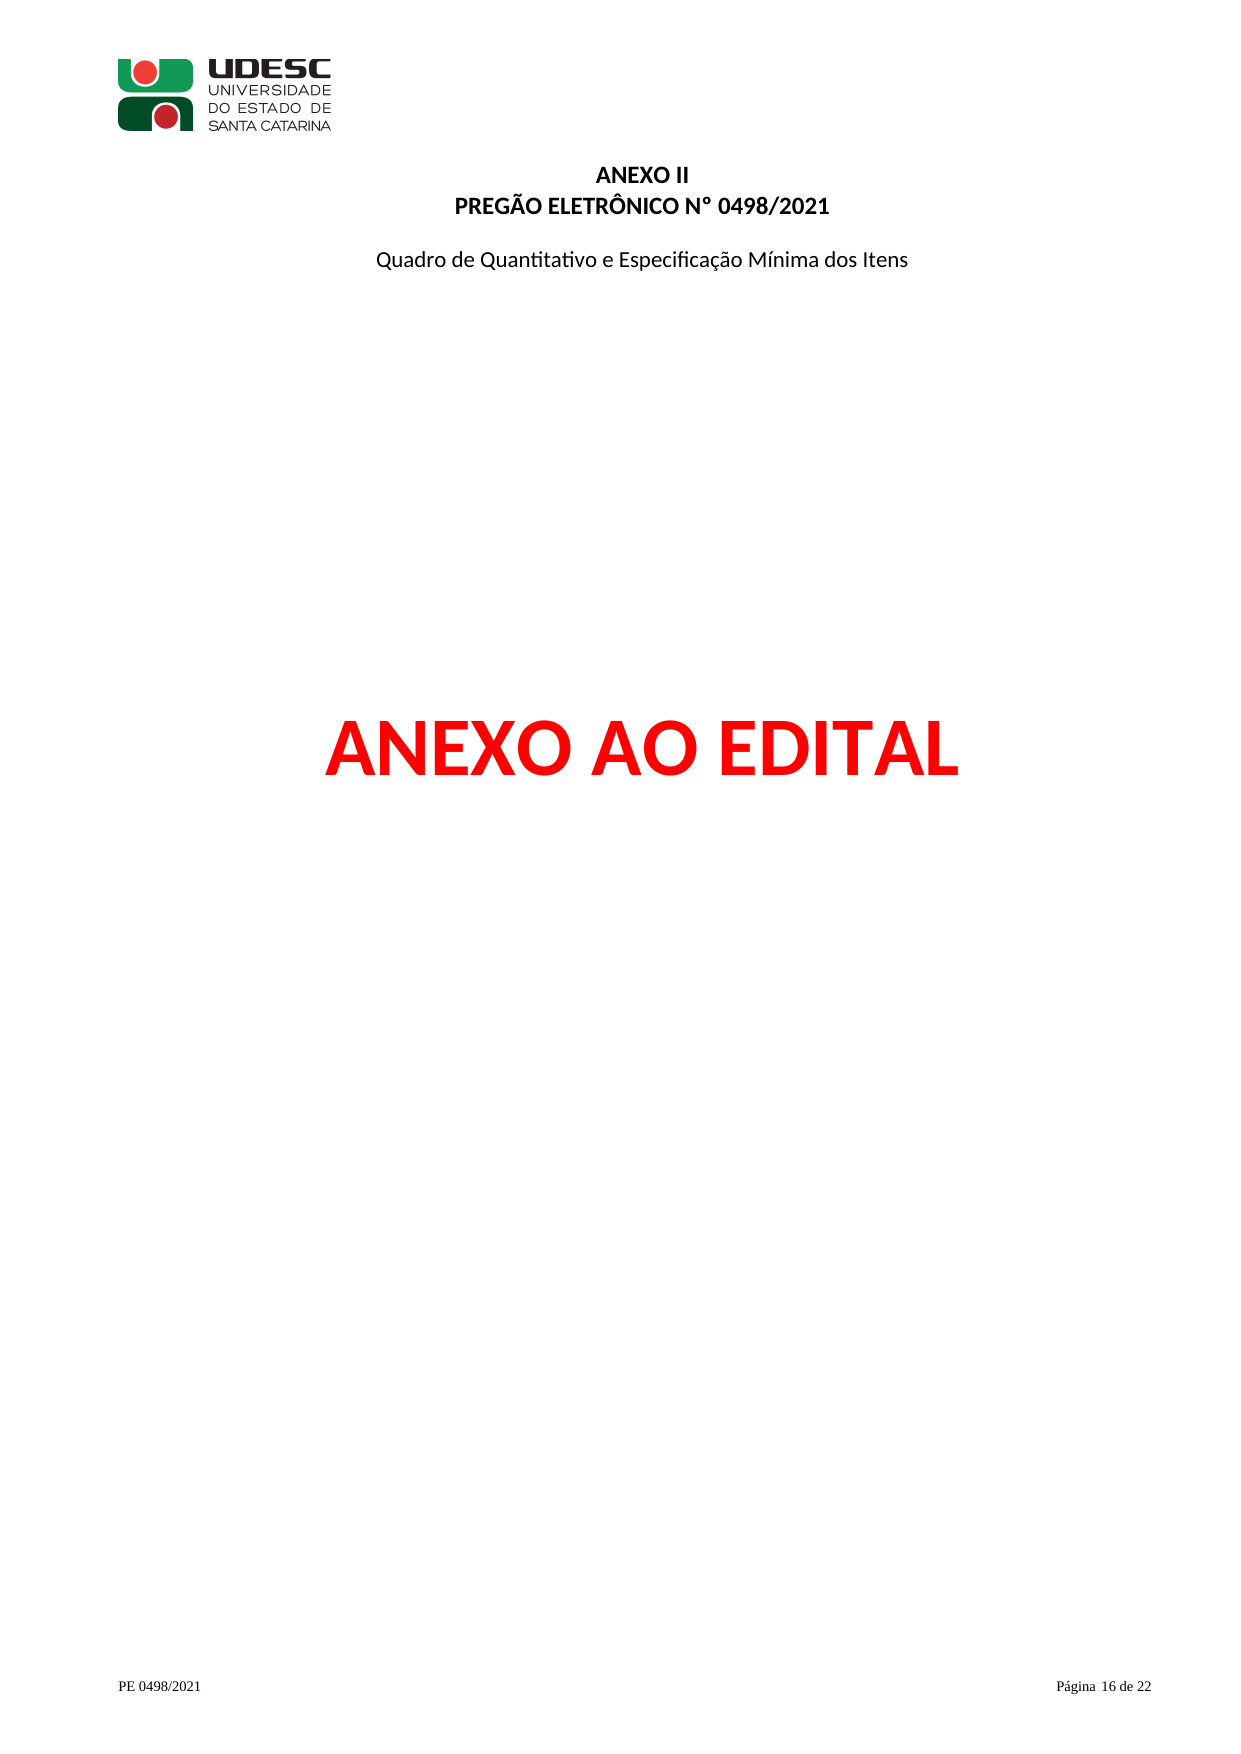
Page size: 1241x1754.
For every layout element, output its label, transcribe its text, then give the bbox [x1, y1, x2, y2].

text Quadro de Quantitativo e Especificação Mínima dos Itens [118, 248, 1166, 273]
picture [118, 59, 331, 131]
text ANEXO II [118, 159, 1166, 190]
text ANEXO AO EDITAL [118, 695, 1166, 797]
text PREGÃO ELETRÔNICO Nº 0498/2021 [118, 190, 1166, 220]
